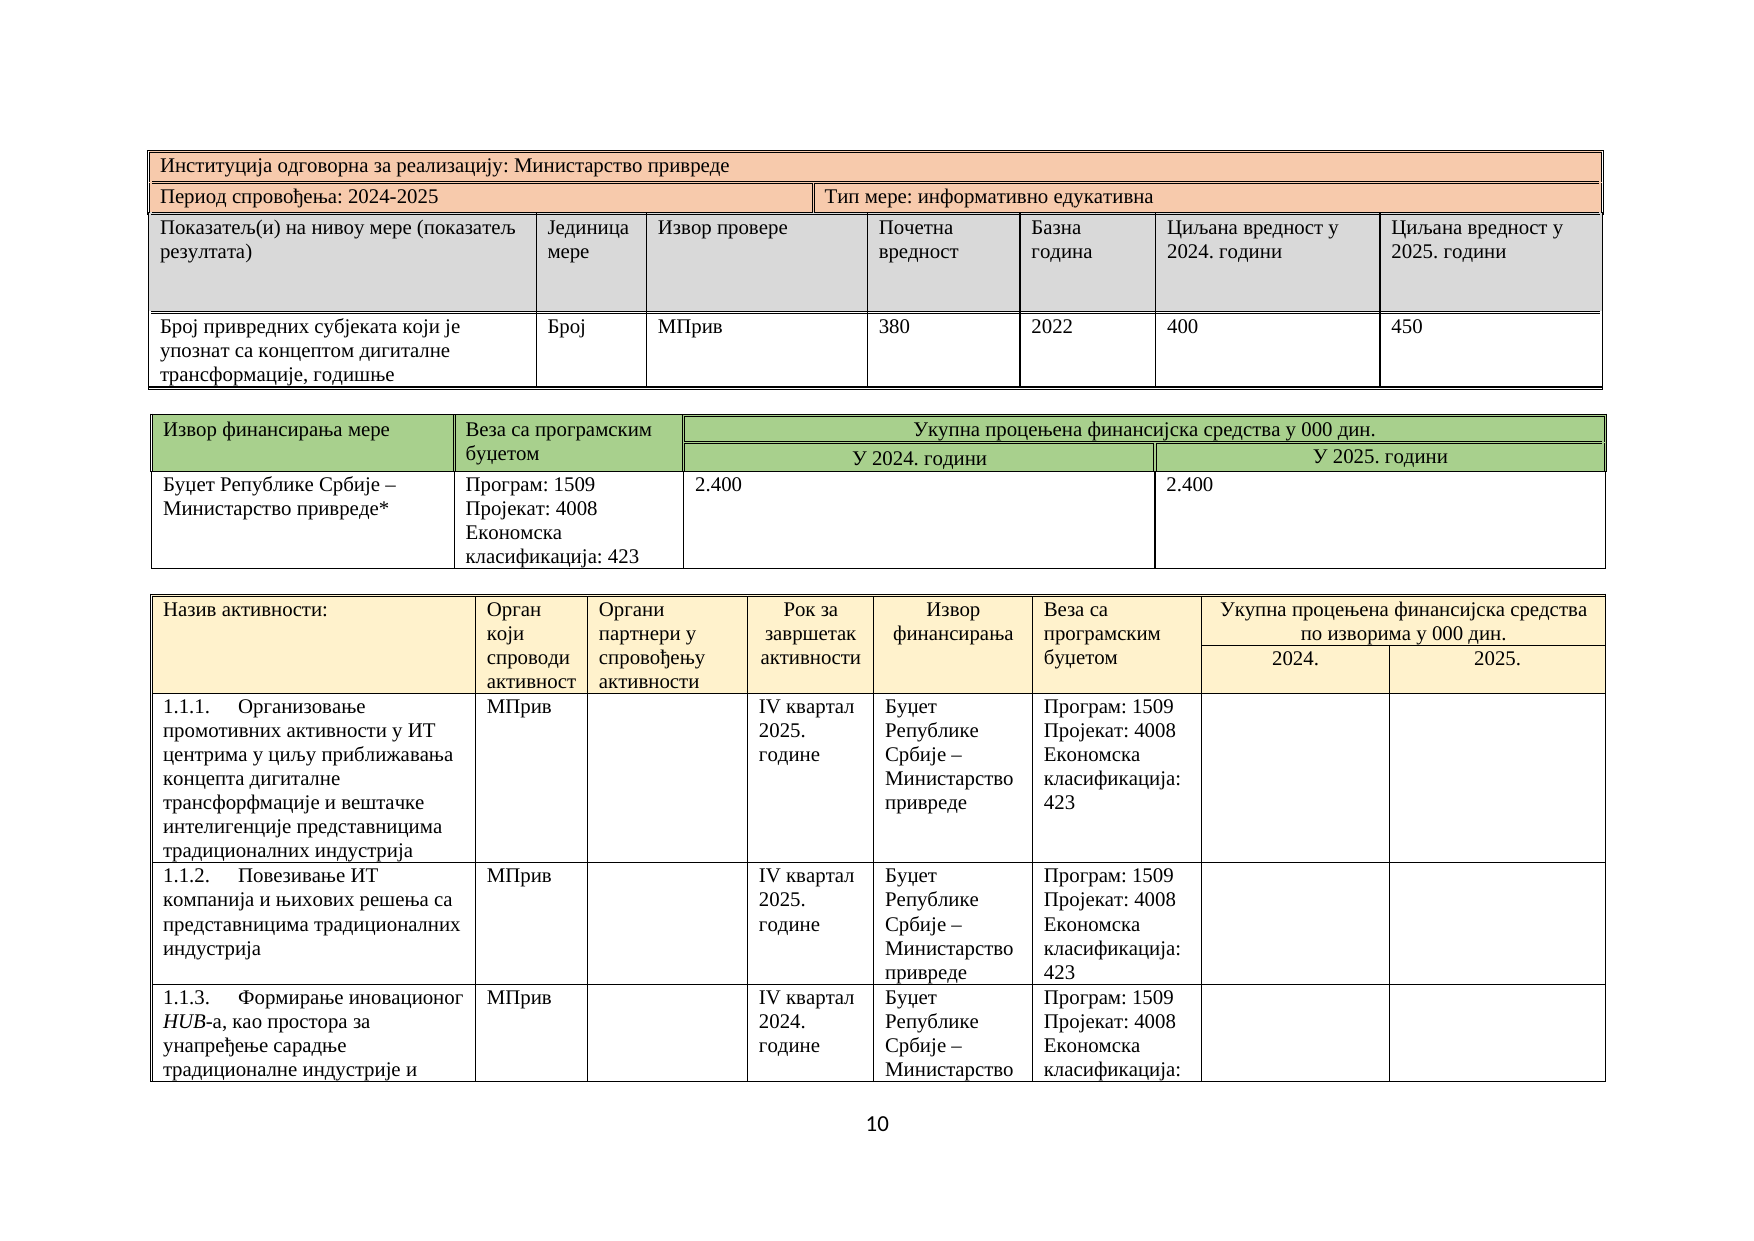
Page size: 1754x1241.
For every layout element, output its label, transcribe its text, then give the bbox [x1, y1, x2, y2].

table_cell Број [537, 314, 646, 386]
table_header Укупна процењена финансијска средства у 000 дин. [685, 417, 1604, 441]
table_cell Базна година [1021, 215, 1155, 311]
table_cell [874, 985, 1032, 1081]
table_cell [1390, 863, 1605, 984]
table_header Веза са програмским буџетом [456, 415, 682, 471]
table_cell 400 [1156, 314, 1379, 386]
table_cell МПрив [476, 863, 587, 984]
table_cell МПрив [647, 314, 867, 386]
table_cell 2022 [1021, 314, 1155, 386]
table_header Орган који спроводи активност [476, 597, 587, 693]
table_cell [1202, 985, 1389, 1081]
table_cell Организовање промотивних активности у ИТ центрима у циљу приближавања концепта дигиталне трансфорфмације и вештачке интелигенције представницима традиционалних индустрија [153, 694, 475, 862]
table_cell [153, 985, 475, 1081]
table_cell Период спровођења: 2024-2025 [149, 181, 813, 212]
table_cell [588, 863, 747, 984]
table_cell [588, 694, 747, 862]
table_cell [588, 985, 747, 1081]
table_cell [1202, 863, 1389, 984]
table_header Назив активности: [153, 597, 475, 693]
table_header Извор финансирања [874, 597, 1032, 693]
table_cell Институција одговорна за реализацију: Министарство привреде [150, 153, 1601, 181]
table_cell У 2025. години [1157, 441, 1604, 471]
table_header Веза са програмским буџетом [1033, 597, 1201, 693]
table_cell IV квартал 2025. годинe [748, 863, 873, 984]
table_cell Jединица мере [537, 215, 646, 311]
table_cell Буџет Републике Србије – Министарство привреде [874, 863, 1032, 984]
table_cell Програм: 1509 Пројекат: 4008 Економска класификација: 423 [1033, 694, 1201, 862]
table_cell Почетна вредност [868, 215, 1019, 311]
table_cell 2024. [1202, 646, 1389, 693]
table_header Oргани партнери у спровођењу активности [588, 597, 747, 693]
table_cell Програм: 1509 Пројекат: 4008 Економска класификација: 423 [455, 472, 683, 568]
table_cell Циљана вредност у 2024. години [1156, 215, 1379, 311]
table_cell [1390, 985, 1605, 1081]
table_header Рок за завршетак активности [748, 597, 873, 693]
table_cell У 2024. години [685, 444, 1153, 471]
table_cell 2.400 [1156, 472, 1605, 568]
table_header Укупна процењена финансијска средства по изворима у 000 дин. [1202, 597, 1605, 645]
table_cell Број привредних субјеката који је упознат са концептом дигиталне трансформације, годишње [149, 311, 536, 386]
table_cell МПрив [476, 985, 587, 1081]
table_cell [1033, 985, 1201, 1081]
table_cell МПрив [476, 694, 587, 862]
table_cell [1390, 694, 1605, 862]
table_cell Показатељ(и) на нивоу мере (показатељ резултата) [149, 212, 536, 311]
table_cell Тип мере: информативно едукативна [813, 181, 1602, 212]
table_cell Програм: 1509 Пројекат: 4008 Економска класификација: 423 [1033, 863, 1201, 984]
table_cell Буџет Републике Србије – Министарство привреде [874, 694, 1032, 862]
table_cell 450 [1381, 311, 1602, 386]
table_cell Извор провере [647, 215, 867, 311]
table_cell IV квартал 2025. годинe [748, 694, 873, 862]
table_cell Буџет Републике Србије – Министарство привреде* [152, 472, 454, 568]
table_header Извор финансирања мере [153, 415, 453, 471]
table_cell Циљана вредност у 2025. години [1381, 212, 1602, 311]
table_cell [1202, 694, 1389, 862]
table_cell Повезивање ИТ компанија и њихових решења са представницима традиционалних индустрија [153, 863, 475, 984]
table_cell 2025. [1390, 646, 1605, 693]
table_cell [748, 985, 873, 1081]
table_cell 380 [868, 314, 1019, 386]
table_cell 2.400 [684, 472, 1154, 568]
